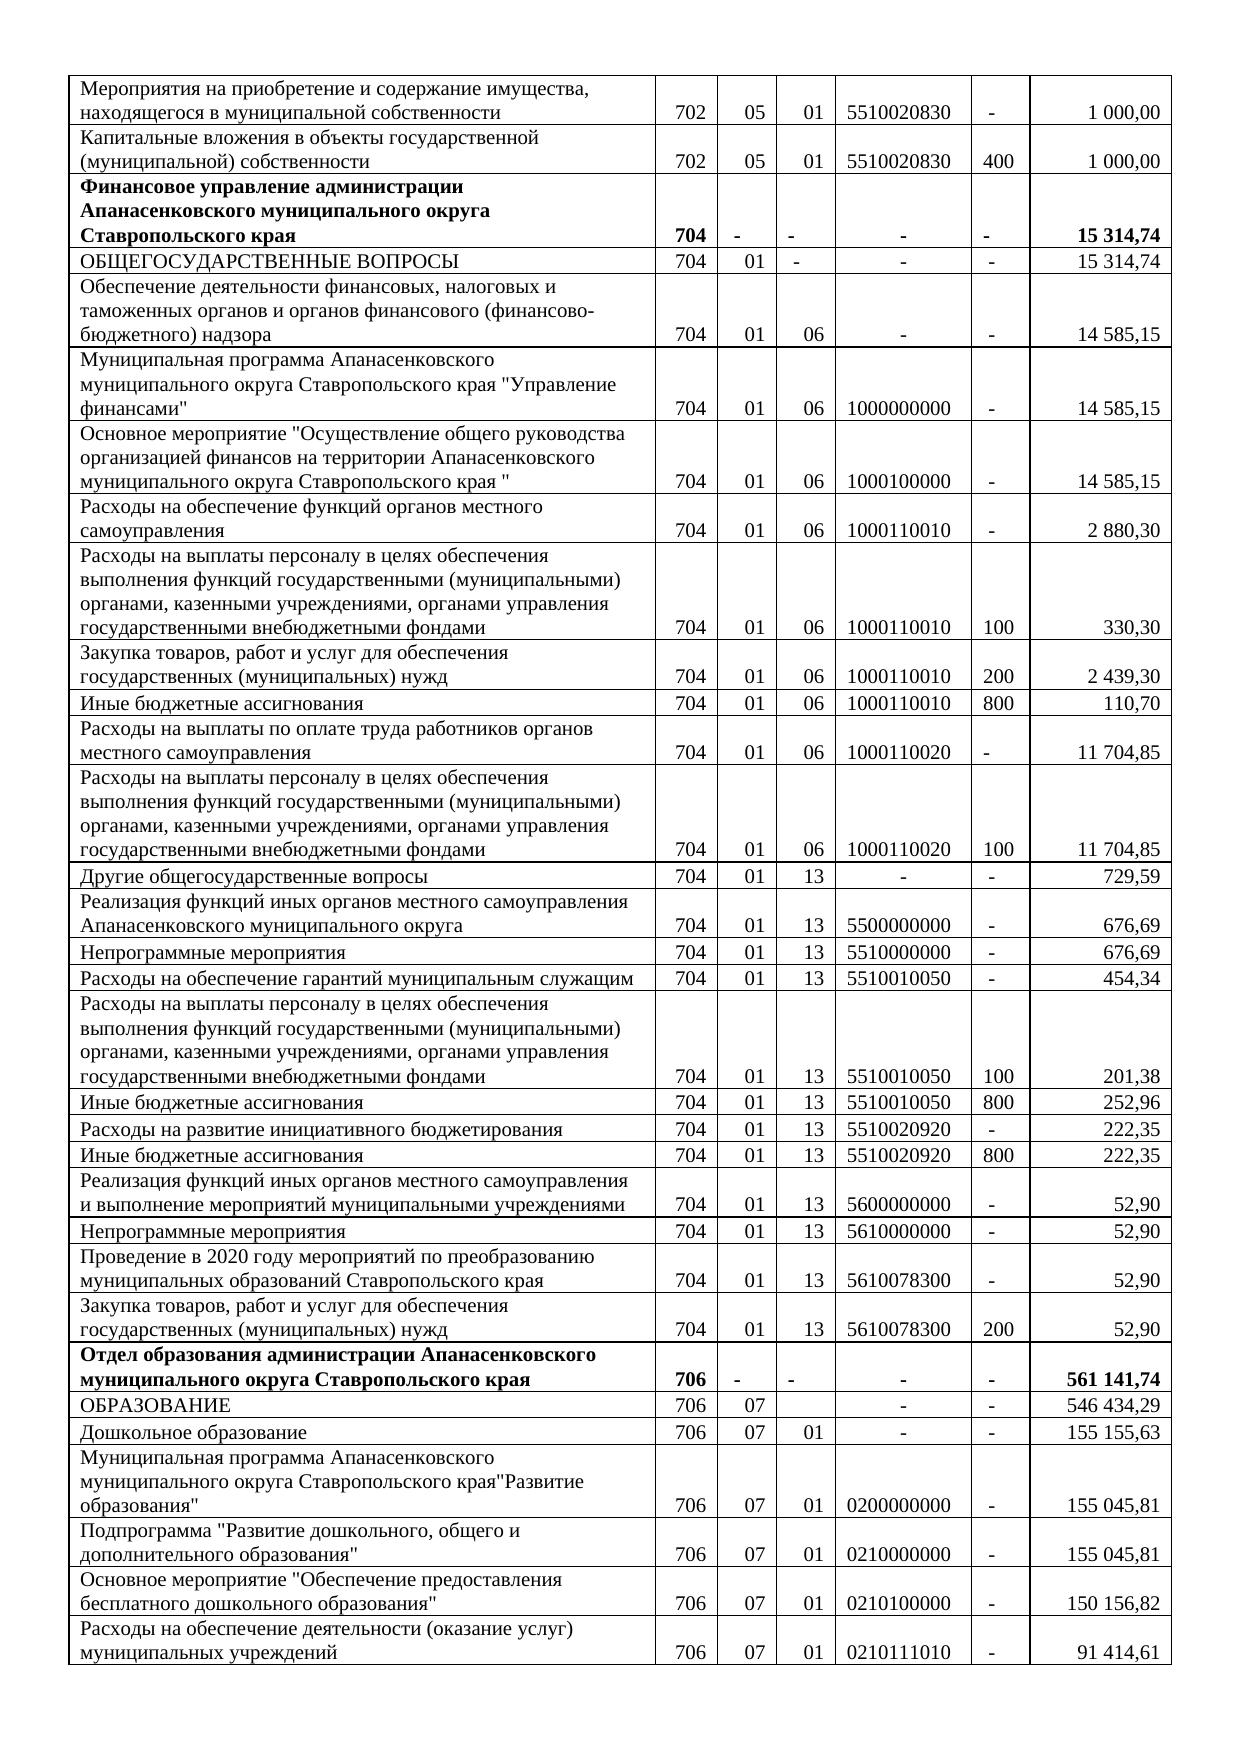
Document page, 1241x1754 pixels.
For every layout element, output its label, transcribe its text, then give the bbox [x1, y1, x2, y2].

table_cell 706 [656, 1418, 717, 1444]
table_cell 52,90 [1031, 1244, 1171, 1292]
table_cell - [972, 1244, 1029, 1292]
table_cell Отдел образования администрации Апанасенковского муниципального округа Ставропольского края [70, 1343, 655, 1391]
table_cell 704 [656, 640, 717, 688]
table_cell 01 [718, 716, 776, 764]
table_cell - [972, 889, 1029, 937]
table_cell 07 [718, 1392, 776, 1417]
table_cell [777, 1392, 835, 1417]
table_cell 13 [777, 1168, 835, 1216]
table_cell 155 045,81 [1031, 1518, 1171, 1566]
table_cell 704 [656, 991, 717, 1088]
table_cell Закупка товаров, работ и услуг для обеспечения государственных (муниципальных) нужд [70, 640, 655, 688]
table_cell Расходы на выплаты персоналу в целях обеспечения выполнения функций государственными (муниципальными) органами, казенными учреждениями, органами управления государственными внебюджетными фондами [70, 991, 655, 1088]
table_cell - [972, 494, 1029, 542]
table_cell 1000110010 [836, 640, 971, 688]
table_cell 01 [777, 1445, 835, 1517]
table_cell Иные бюджетные ассигнования [70, 690, 655, 715]
table_cell ОБРАЗОВАНИЕ [70, 1392, 655, 1417]
table_cell Обеспечение деятельности финансовых, налоговых и таможенных органов и органов финансового (финансово-бюджетного) надзора [70, 274, 655, 346]
table_cell 1 000,00 [1031, 125, 1171, 173]
table_cell 704 [656, 716, 717, 764]
table_cell 14 585,15 [1031, 274, 1171, 346]
table_cell - [972, 421, 1029, 493]
table_cell 252,96 [1031, 1089, 1171, 1114]
table_cell 5510020920 [836, 1115, 971, 1141]
table_cell Дошкольное образование [70, 1418, 655, 1444]
table_cell 07 [718, 1616, 776, 1664]
table_cell 07 [718, 1567, 776, 1615]
table_cell Закупка товаров, работ и услуг для обеспечения государственных (муниципальных) нужд [70, 1293, 655, 1341]
table_cell 01 [718, 494, 776, 542]
table_cell 13 [777, 1089, 835, 1114]
table_cell 01 [718, 1089, 776, 1114]
table_cell - [836, 863, 971, 888]
table_cell Расходы на выплаты персоналу в целях обеспечения выполнения функций государственными (муниципальными) органами, казенными учреждениями, органами управления государственными внебюджетными фондами [70, 543, 655, 639]
table_cell 01 [718, 938, 776, 964]
table_cell 704 [656, 1089, 717, 1114]
table_cell 06 [777, 274, 835, 346]
table_cell 52,90 [1031, 1218, 1171, 1243]
table_cell - [972, 348, 1029, 419]
table_cell 05 [718, 76, 776, 124]
table_cell Реализация функций иных органов местного самоуправления и выполнение мероприятий муниципальными учреждениями [70, 1168, 655, 1216]
table_cell 704 [656, 274, 717, 346]
table_cell 706 [656, 1445, 717, 1517]
table_cell 200 [972, 640, 1029, 688]
table_cell 1 000,00 [1031, 76, 1171, 124]
table_cell 155 045,81 [1031, 1445, 1171, 1517]
table_cell - [972, 1218, 1029, 1243]
table_cell 5510020830 [836, 76, 971, 124]
table_cell Муниципальная программа Апанасенковского муниципального округа Ставропольского края"Развитие образования" [70, 1445, 655, 1517]
table_cell 546 434,29 [1031, 1392, 1171, 1417]
table_cell 5610000000 [836, 1218, 971, 1243]
table_cell 222,35 [1031, 1142, 1171, 1167]
table_cell 1000110020 [836, 765, 971, 861]
table_cell Иные бюджетные ассигнования [70, 1089, 655, 1114]
table_cell 52,90 [1031, 1293, 1171, 1341]
table_cell 13 [777, 1218, 835, 1243]
table_cell 706 [656, 1567, 717, 1615]
table_cell 5510010050 [836, 1089, 971, 1114]
table_cell 01 [718, 348, 776, 419]
table_cell Непрограммные мероприятия [70, 1218, 655, 1243]
table_cell 13 [777, 991, 835, 1088]
table_cell 702 [656, 125, 717, 173]
table_cell 01 [777, 1518, 835, 1566]
table_cell 2 880,30 [1031, 494, 1171, 542]
table_cell 5610078300 [836, 1293, 971, 1341]
table_cell - [836, 1343, 971, 1391]
table_cell 01 [718, 640, 776, 688]
table_cell 14 585,15 [1031, 348, 1171, 419]
table_cell 01 [718, 1115, 776, 1141]
table_cell - [836, 1418, 971, 1444]
table_cell - [777, 248, 835, 273]
table_cell - [972, 1418, 1029, 1444]
table_cell - [718, 1343, 776, 1391]
table_cell 100 [972, 765, 1029, 861]
table_cell 5510010050 [836, 991, 971, 1088]
table_cell 561 141,74 [1031, 1343, 1171, 1391]
table_cell - [836, 1392, 971, 1417]
table_cell 330,30 [1031, 543, 1171, 639]
table_cell 01 [777, 1418, 835, 1444]
table_cell - [836, 174, 971, 247]
table_cell 704 [656, 174, 717, 247]
table_cell 704 [656, 863, 717, 888]
table_cell 06 [777, 421, 835, 493]
table_cell 5510000000 [836, 938, 971, 964]
table_cell 704 [656, 1244, 717, 1292]
table_cell ОБЩЕГОСУДАРСТВЕННЫЕ ВОПРОСЫ [70, 248, 655, 273]
table_cell Расходы на обеспечение функций органов местного самоуправления [70, 494, 655, 542]
table_cell 704 [656, 889, 717, 937]
table_cell - [972, 1567, 1029, 1615]
table_cell 13 [777, 1293, 835, 1341]
table_cell - [972, 1518, 1029, 1566]
table_cell 704 [656, 348, 717, 419]
table_cell 01 [718, 765, 776, 861]
table_cell 100 [972, 543, 1029, 639]
table_cell - [718, 174, 776, 247]
table_cell 06 [777, 494, 835, 542]
table_cell 676,69 [1031, 889, 1171, 937]
table_cell 5600000000 [836, 1168, 971, 1216]
table_cell 706 [656, 1518, 717, 1566]
table_cell Расходы на развитие инициативного бюджетирования [70, 1115, 655, 1141]
table_cell 13 [777, 1142, 835, 1167]
table_cell 100 [972, 991, 1029, 1088]
table_cell Реализация функций иных органов местного самоуправления Апанасенковского муниципального округа [70, 889, 655, 937]
table_cell 800 [972, 690, 1029, 715]
table_cell - [972, 1168, 1029, 1216]
table_cell 01 [718, 991, 776, 1088]
table_cell 1000110010 [836, 494, 971, 542]
table_cell 702 [656, 76, 717, 124]
table_cell 01 [777, 1616, 835, 1664]
table_cell 706 [656, 1343, 717, 1391]
table_cell 11 704,85 [1031, 765, 1171, 861]
table_cell 1000100000 [836, 421, 971, 493]
table_cell 13 [777, 863, 835, 888]
table_cell Мероприятия на приобретение и содержание имущества, находящегося в муниципальной собственности [70, 76, 655, 124]
table_cell 704 [656, 1218, 717, 1243]
table_cell 5510010050 [836, 965, 971, 990]
table_cell - [972, 174, 1029, 247]
table_cell 704 [656, 421, 717, 493]
table_cell 0210111010 [836, 1616, 971, 1664]
table_cell - [972, 274, 1029, 346]
table_cell 200 [972, 1293, 1029, 1341]
table_cell - [972, 965, 1029, 990]
table_cell 15 314,74 [1031, 248, 1171, 273]
table_cell 52,90 [1031, 1168, 1171, 1216]
table_cell 110,70 [1031, 690, 1171, 715]
table_cell - [972, 1616, 1029, 1664]
table_cell 800 [972, 1142, 1029, 1167]
table_cell Расходы на выплаты по оплате труда работников органов местного самоуправления [70, 716, 655, 764]
table_cell 222,35 [1031, 1115, 1171, 1141]
table_cell 2 439,30 [1031, 640, 1171, 688]
table_cell 15 314,74 [1031, 174, 1171, 247]
table_cell Расходы на обеспечение гарантий муниципальным служащим [70, 965, 655, 990]
table_cell 01 [718, 1293, 776, 1341]
table_cell - [972, 863, 1029, 888]
table_cell 13 [777, 1115, 835, 1141]
table_cell 07 [718, 1445, 776, 1517]
table_cell 07 [718, 1418, 776, 1444]
table_cell 14 585,15 [1031, 421, 1171, 493]
table_cell Муниципальная программа Апанасенковского муниципального округа Ставропольского края "Управление финансами" [70, 348, 655, 419]
table_cell 01 [777, 125, 835, 173]
table_cell 704 [656, 248, 717, 273]
table_cell 676,69 [1031, 938, 1171, 964]
table_cell 706 [656, 1616, 717, 1664]
table_cell - [972, 938, 1029, 964]
table_cell 13 [777, 965, 835, 990]
table_cell Расходы на обеспечение деятельности (оказание услуг) муниципальных учреждений [70, 1616, 655, 1664]
table_cell 01 [777, 76, 835, 124]
table_cell 704 [656, 690, 717, 715]
table_cell - [777, 174, 835, 247]
table_cell 729,59 [1031, 863, 1171, 888]
table_cell Другие общегосударственные вопросы [70, 863, 655, 888]
table_cell 400 [972, 125, 1029, 173]
table_cell Проведение в 2020 году мероприятий по преобразованию муниципальных образований Ставропольского края [70, 1244, 655, 1292]
table_cell 06 [777, 348, 835, 419]
table_cell 01 [718, 965, 776, 990]
table_cell Основное мероприятие "Обеспечение предоставления бесплатного дошкольного образования" [70, 1567, 655, 1615]
table_cell 01 [718, 1168, 776, 1216]
table_cell Непрограммные мероприятия [70, 938, 655, 964]
table_cell 13 [777, 889, 835, 937]
table_cell 13 [777, 938, 835, 964]
table_cell 1000110010 [836, 690, 971, 715]
table_cell 11 704,85 [1031, 716, 1171, 764]
table_cell 704 [656, 1168, 717, 1216]
table_cell Финансовое управление администрации Апанасенковского муниципального округа Ставропольского края [70, 174, 655, 247]
table_cell 155 155,63 [1031, 1418, 1171, 1444]
table_cell - [972, 248, 1029, 273]
table_cell 201,38 [1031, 991, 1171, 1088]
table_cell 91 414,61 [1031, 1616, 1171, 1664]
table_cell - [972, 1115, 1029, 1141]
table_cell Подпрограмма "Развитие дошкольного, общего и дополнительного образования" [70, 1518, 655, 1566]
table_cell 704 [656, 543, 717, 639]
table_cell 01 [718, 1244, 776, 1292]
table_cell 800 [972, 1089, 1029, 1114]
table_cell - [972, 1392, 1029, 1417]
table_cell 5610078300 [836, 1244, 971, 1292]
table_cell 1000110010 [836, 543, 971, 639]
table_cell 06 [777, 690, 835, 715]
table_cell 1000000000 [836, 348, 971, 419]
table_cell 704 [656, 1293, 717, 1341]
table_cell 704 [656, 938, 717, 964]
table_cell 0200000000 [836, 1445, 971, 1517]
table_cell 01 [718, 274, 776, 346]
table_cell - [836, 248, 971, 273]
table_cell 704 [656, 965, 717, 990]
table_cell 454,34 [1031, 965, 1171, 990]
table_cell 01 [718, 248, 776, 273]
table_cell - [972, 1343, 1029, 1391]
table_cell Капитальные вложения в объекты государственной (муниципальной) собственности [70, 125, 655, 173]
table_cell 706 [656, 1392, 717, 1417]
table_cell 0210000000 [836, 1518, 971, 1566]
table_cell 01 [718, 863, 776, 888]
table_cell 704 [656, 765, 717, 861]
table_cell - [777, 1343, 835, 1391]
table_cell 06 [777, 640, 835, 688]
table_cell 13 [777, 1244, 835, 1292]
table_cell - [972, 76, 1029, 124]
table_cell - [972, 716, 1029, 764]
table_cell 0210100000 [836, 1567, 971, 1615]
table_cell 5500000000 [836, 889, 971, 937]
table_cell Иные бюджетные ассигнования [70, 1142, 655, 1167]
table_cell Расходы на выплаты персоналу в целях обеспечения выполнения функций государственными (муниципальными) органами, казенными учреждениями, органами управления государственными внебюджетными фондами [70, 765, 655, 861]
table_cell 150 156,82 [1031, 1567, 1171, 1615]
table_cell 01 [718, 690, 776, 715]
table_cell 01 [718, 421, 776, 493]
table_cell 704 [656, 494, 717, 542]
table_cell 06 [777, 543, 835, 639]
table_cell 01 [718, 543, 776, 639]
table_cell 01 [777, 1567, 835, 1615]
table_cell 01 [718, 1218, 776, 1243]
table_cell 05 [718, 125, 776, 173]
table_cell 01 [718, 889, 776, 937]
table_cell 704 [656, 1115, 717, 1141]
table_cell 704 [656, 1142, 717, 1167]
table_cell 06 [777, 716, 835, 764]
table_cell 07 [718, 1518, 776, 1566]
table_cell - [972, 1445, 1029, 1517]
table_cell Основное мероприятие "Осуществление общего руководства организацией финансов на территории Апанасенковского муниципального округа Ставропольского края " [70, 421, 655, 493]
table_cell 1000110020 [836, 716, 971, 764]
table_cell 01 [718, 1142, 776, 1167]
table_cell 5510020830 [836, 125, 971, 173]
table_cell - [836, 274, 971, 346]
table_cell 5510020920 [836, 1142, 971, 1167]
table_cell 06 [777, 765, 835, 861]
